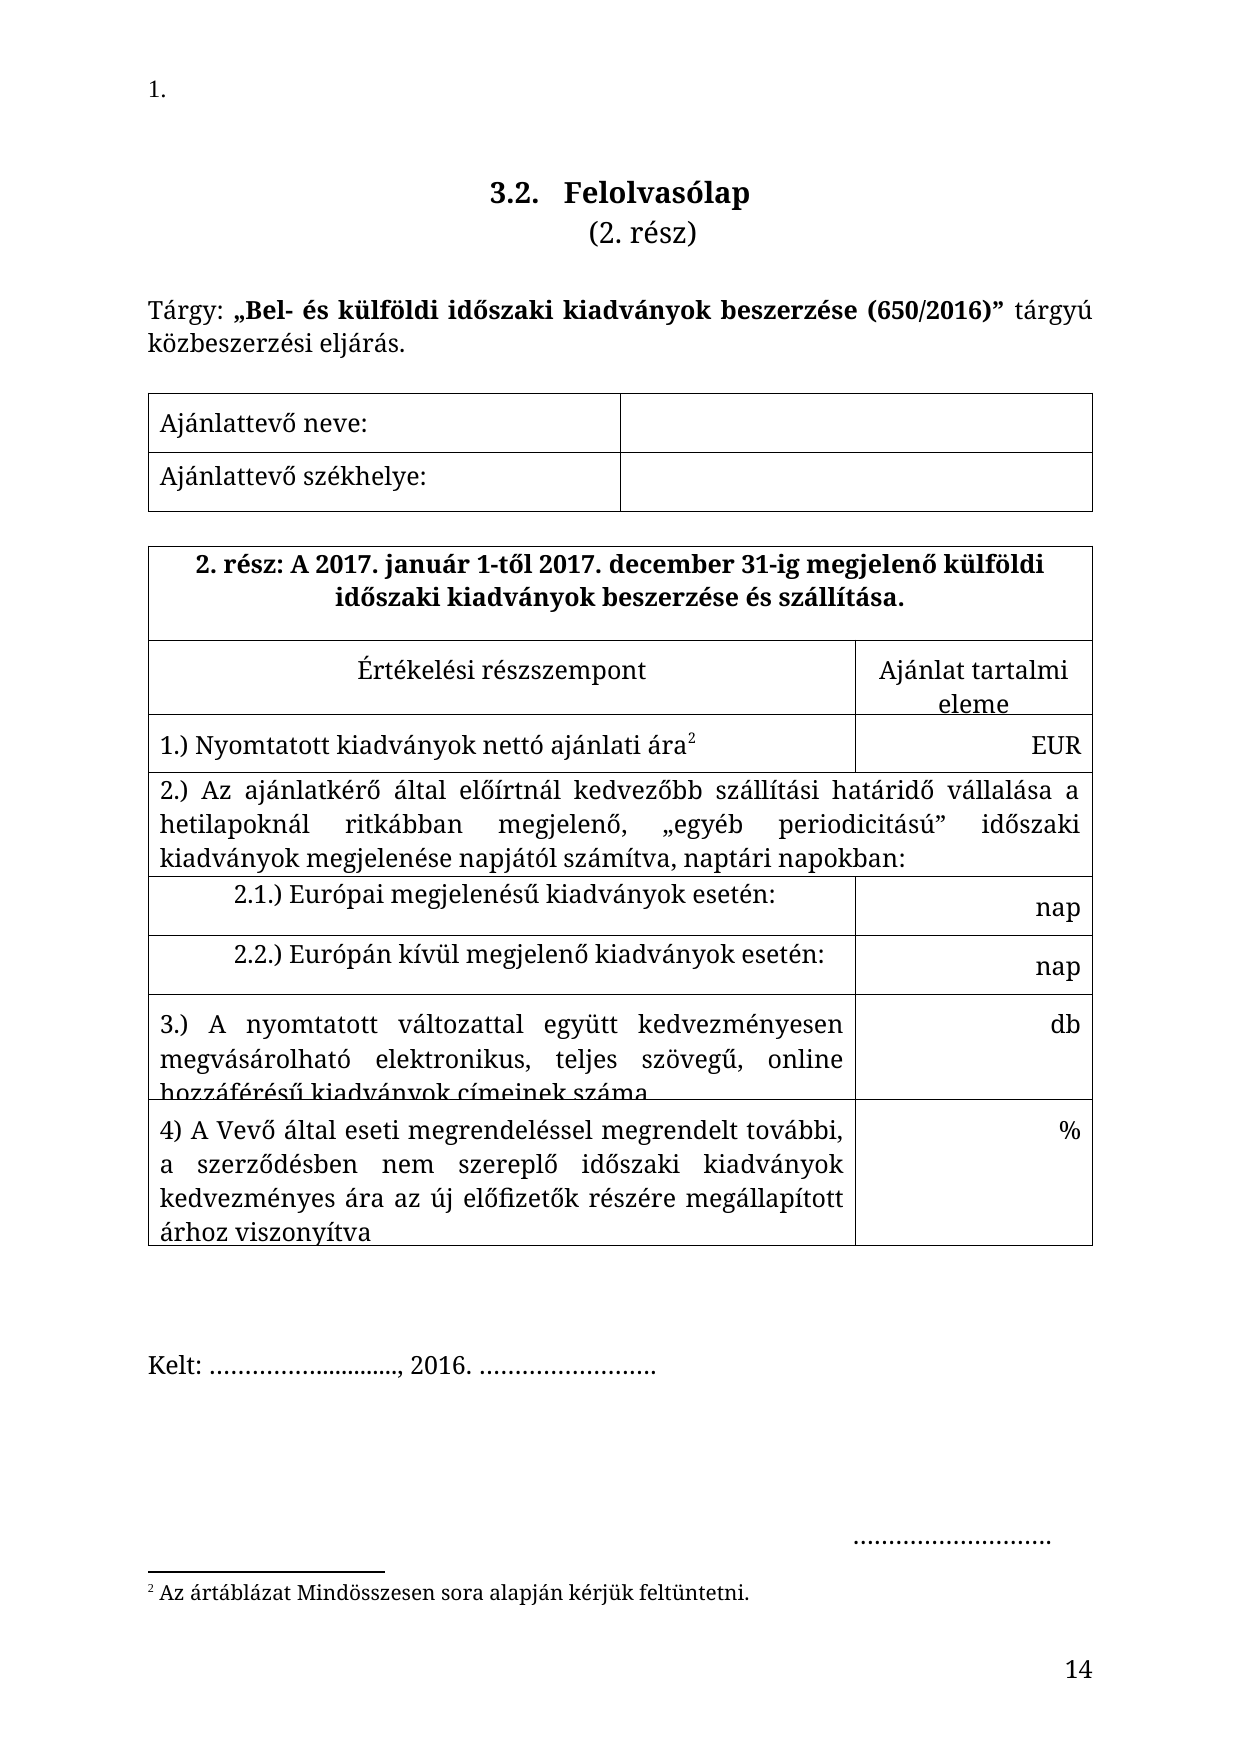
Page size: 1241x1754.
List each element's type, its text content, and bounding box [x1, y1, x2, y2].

text Tárgy: „Bel- és külföldi időszaki kiadványok beszerzése (650/2016)” tárgyú közbeszerzési eljárás. [148, 292, 1092, 359]
table_header [621, 394, 1092, 452]
table_cell 1.) Nyomtatott kiadványok nettó ajánlati ára [149, 715, 855, 772]
table_cell EUR [856, 715, 1092, 772]
table_cell Ajánlat tartalmi eleme [856, 641, 1092, 714]
table_header 2. rész: A 2017. január 1-től 2017. december 31-ig megjelenő külföldi időszaki kiadványok beszerzése és szállítása. [149, 547, 1092, 639]
table_header Ajánlattevő neve: [149, 394, 620, 452]
table_cell nap [856, 936, 1092, 994]
table_cell Ajánlattevő székhelye: [149, 453, 620, 511]
table_cell 2.2.) Európán kívül megjelenő kiadványok esetén: [149, 936, 855, 994]
table_cell % [856, 1100, 1092, 1245]
table_cell Értékelési részszempont [149, 641, 855, 714]
table_cell 3.) A nyomtatott változattal együtt kedvezményesen megvásárolható elektronikus, teljes szövegű, online hozzáférésű kiadványok címeinek száma [149, 995, 855, 1099]
text Kelt: ……………............., 2016. ……………………. [148, 1348, 1092, 1382]
table_cell nap [856, 877, 1092, 935]
table_cell [621, 453, 1092, 511]
subtitle Felolvasólap (2. rész) [148, 173, 1092, 252]
table_cell 2.) Az ajánlatkérő által előírtnál kedvezőbb szállítási határidő vállalása a hetilapoknál ritkábban megjelenő, „egyéb periodicitású” időszaki kiadványok megjelenése napjától számítva, naptári napokban: [149, 773, 1092, 876]
table_cell 4) A Vevő által eseti megrendeléssel megrendelt további, a szerződésben nem szereplő időszaki kiadványok kedvezményes ára az új előfizetők részére megállapított árhoz viszonyítva [149, 1100, 855, 1245]
table_cell 2.1.) Európai megjelenésű kiadványok esetén: [149, 877, 855, 935]
table_cell db [856, 995, 1092, 1099]
text ………………………. [811, 1518, 1092, 1552]
